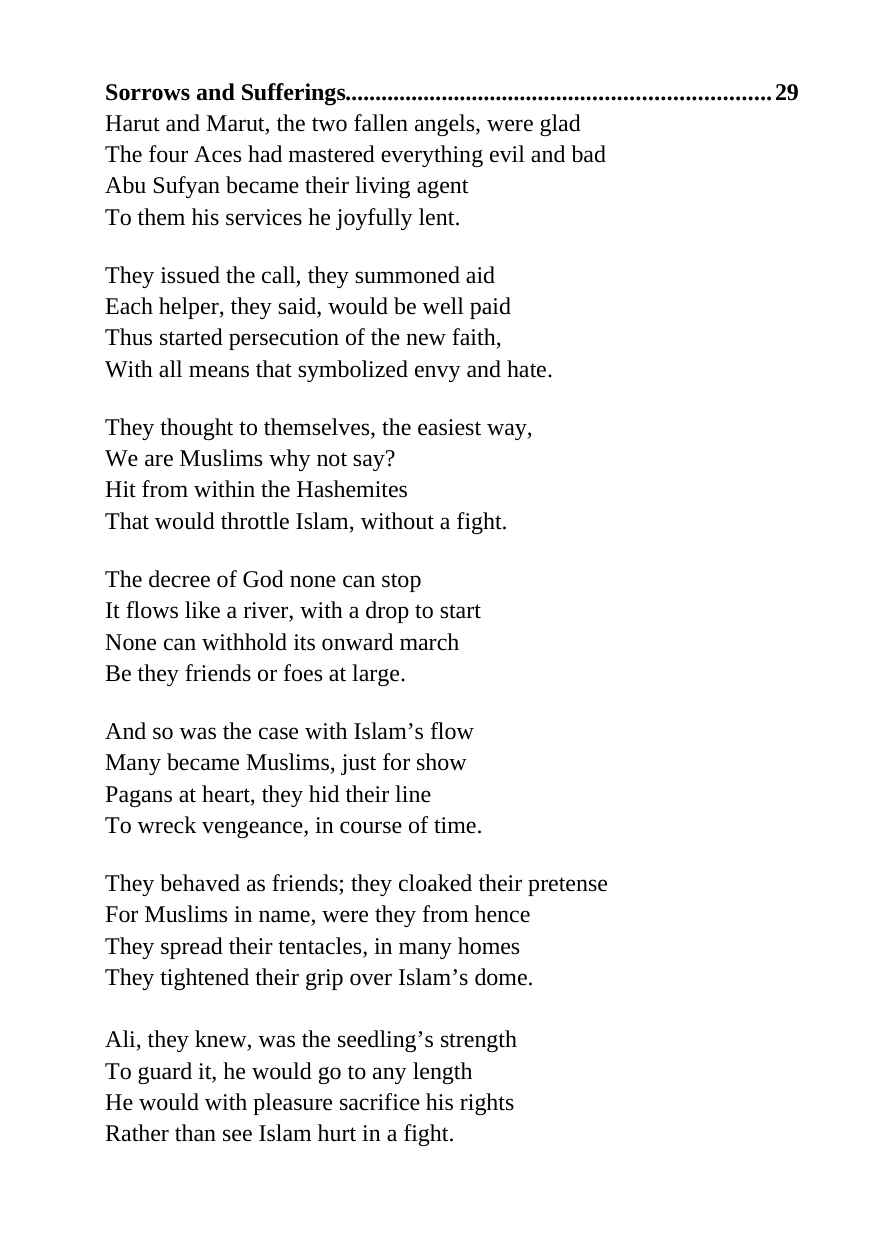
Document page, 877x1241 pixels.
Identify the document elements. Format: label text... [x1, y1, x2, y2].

text They behaved as friends; they cloaked their pretense [105, 867, 802, 898]
text And so was the case with Islam’s flow [105, 714, 802, 746]
text Many became Muslims, just for show [105, 746, 802, 777]
text For Muslims in name, were they from hence [105, 898, 802, 929]
text With all means that symbolized envy and hate. [105, 352, 802, 383]
text They issued the call, they summoned aid [105, 258, 802, 289]
text Thus started persecution of the new faith, [105, 321, 802, 352]
text Rather than see Islam hurt in a fight. [105, 1117, 802, 1148]
text They thought to themselves, the easiest way, [105, 410, 802, 442]
text They spread their tentacles, in many homes [105, 929, 802, 960]
text Be they friends or foes at large. [105, 656, 802, 687]
text None can withhold its onward march [105, 625, 802, 656]
text To guard it, he would go to any length [105, 1054, 802, 1085]
text The four Aces had mastered everything evil and bad [105, 137, 802, 169]
text It flows like a river, with a drop to start [105, 594, 802, 625]
text He would with pleasure sacrifice his rights [105, 1085, 802, 1117]
text To wreck vengeance, in course of time. [105, 808, 802, 839]
text Hit from within the Hashemites [105, 473, 802, 504]
text We are Muslims why not say? [105, 442, 802, 473]
text The decree of God none can stop [105, 562, 802, 594]
text Harut and Marut, the two fallen angels, were glad [105, 106, 802, 137]
text Pagans at heart, they hid their line [105, 777, 802, 808]
text That would throttle Islam, without a fight. [105, 504, 802, 535]
text Each helper, they said, would be well paid [105, 289, 802, 321]
text Ali, they knew, was the seedling’s strength [105, 1023, 802, 1054]
text Abu Sufyan became their living agent [105, 169, 802, 200]
text They tightened their grip over Islam’s dome. [105, 960, 802, 992]
text To them his services he joyfully lent. [105, 200, 802, 231]
